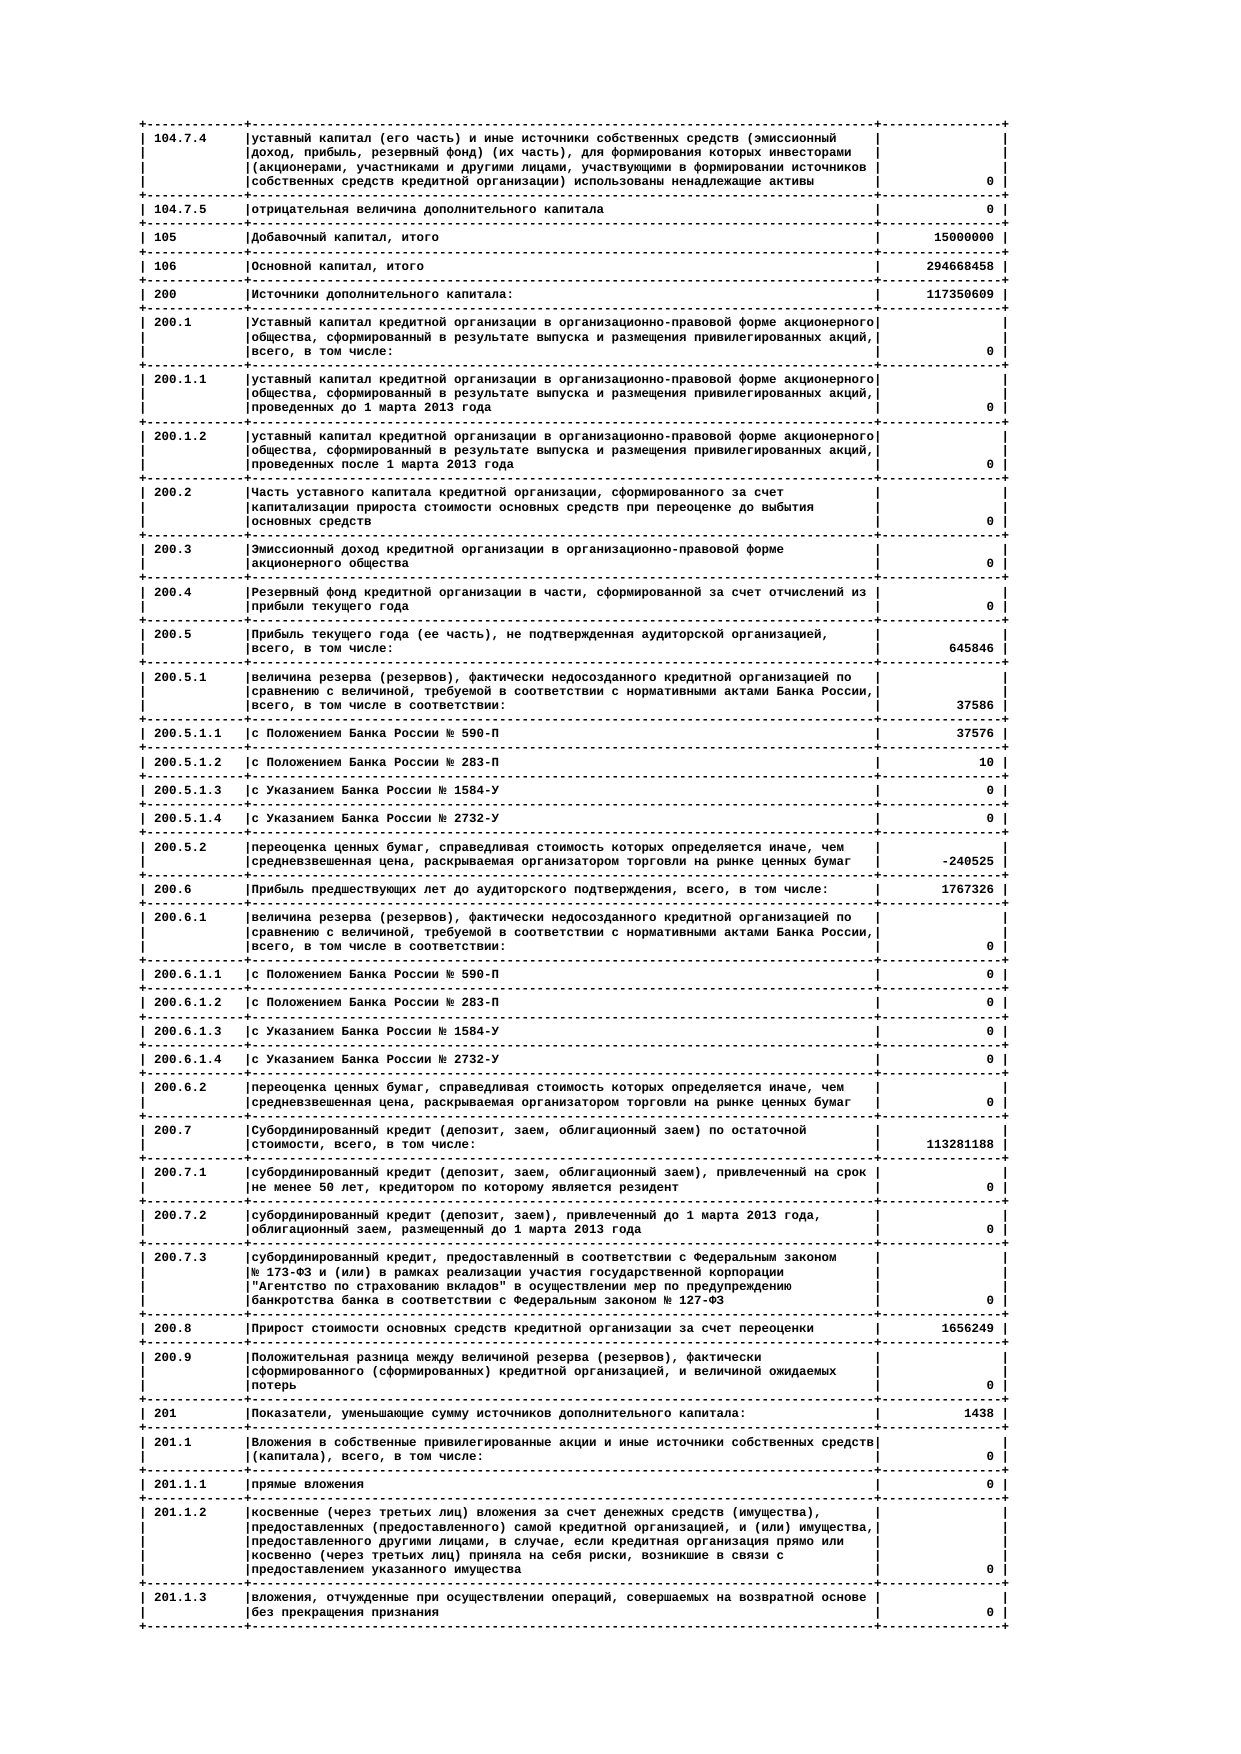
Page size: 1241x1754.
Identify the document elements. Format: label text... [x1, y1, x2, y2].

text +-------------+-----------------------------------------------------------------------------------+----------------+ [139, 189, 1101, 203]
text | 201.1.1 |прямые вложения | 0 | [139, 1478, 1101, 1492]
text | |банкротства банка в соответствии с Федеральным законом № 127-ФЗ | 0 | [139, 1294, 1101, 1308]
text +-------------+-----------------------------------------------------------------------------------+----------------+ [139, 472, 1101, 486]
text | 200.6.1.3 |с Указанием Банка России № 1584-У | 0 | [139, 1025, 1101, 1039]
text +-------------+-----------------------------------------------------------------------------------+----------------+ [139, 529, 1101, 543]
text +-------------+-----------------------------------------------------------------------------------+----------------+ [139, 869, 1101, 883]
text | |общества, сформированный в результате выпуска и размещения привилегированных акций,| | [139, 387, 1101, 401]
text | |(капитала), всего, в том числе: | 0 | [139, 1450, 1101, 1464]
text | |стоимости, всего, в том числе: | 113281188 | [139, 1138, 1101, 1152]
text | 200.6.1.1 |с Положением Банка России № 590-П | 0 | [139, 968, 1101, 982]
text | 200.5 |Прибыль текущего года (ее часть), не подтвержденная аудиторской организацией, | | [139, 628, 1101, 642]
text | |(акционерами, участниками и другими лицами, участвующими в формировании источников | | [139, 161, 1101, 175]
text +-------------+-----------------------------------------------------------------------------------+----------------+ [139, 1152, 1101, 1166]
text +-------------+-----------------------------------------------------------------------------------+----------------+ [139, 1336, 1101, 1351]
text | |капитализации прироста стоимости основных средств при переоценке до выбытия | | [139, 501, 1101, 515]
text | |доход, прибыль, резервный фонд) (их часть), для формирования которых инвесторами | | [139, 146, 1101, 161]
text | |сформированного (сформированных) кредитной организацией, и величиной ожидаемых | | [139, 1365, 1101, 1379]
text | 200.8 |Прирост стоимости основных средств кредитной организации за счет переоценки | 1656249 | [139, 1322, 1101, 1336]
text | 200.5.1.2 |с Положением Банка России № 283-П | 10 | [139, 756, 1101, 770]
text | |акционерного общества | 0 | [139, 557, 1101, 571]
text | 200.6 |Прибыль предшествующих лет до аудиторского подтверждения, всего, в том числе: | 1767326 | [139, 883, 1101, 897]
text +-------------+-----------------------------------------------------------------------------------+----------------+ [139, 770, 1101, 784]
text | 200.7 |Субординированный кредит (депозит, заем, облигационный заем) по остаточной | | [139, 1124, 1101, 1138]
text | 104.7.5 |отрицательная величина дополнительного капитала | 0 | [139, 203, 1101, 217]
text +-------------+-----------------------------------------------------------------------------------+----------------+ [139, 1393, 1101, 1407]
text +-------------+-----------------------------------------------------------------------------------+----------------+ [139, 741, 1101, 756]
text +-------------+-----------------------------------------------------------------------------------+----------------+ [139, 614, 1101, 628]
text | |"Агентство по страхованию вкладов" в осуществлении мер по предупреждению | | [139, 1280, 1101, 1294]
text | 200.6.2 |переоценка ценных бумаг, справедливая стоимость которых определяется иначе, чем | | [139, 1081, 1101, 1096]
text +-------------+-----------------------------------------------------------------------------------+----------------+ [139, 897, 1101, 911]
text | |основных средств | 0 | [139, 515, 1101, 529]
text | 201.1.3 |вложения, отчужденные при осуществлении операций, совершаемых на возвратной основе | | [139, 1591, 1101, 1606]
text +-------------+-----------------------------------------------------------------------------------+----------------+ [139, 1110, 1101, 1124]
text | |предоставленного другими лицами, в случае, если кредитная организация прямо или | | [139, 1535, 1101, 1549]
text | 104.7.4 |уставный капитал (его часть) и иные источники собственных средств (эмиссионный | | [139, 132, 1101, 146]
text +-------------+-----------------------------------------------------------------------------------+----------------+ [139, 982, 1101, 996]
text +-------------+-----------------------------------------------------------------------------------+----------------+ [139, 1237, 1101, 1251]
text | |всего, в том числе: | 0 | [139, 345, 1101, 359]
text | |не менее 50 лет, кредитором по которому является резидент | 0 | [139, 1181, 1101, 1195]
text +-------------+-----------------------------------------------------------------------------------+----------------+ [139, 1421, 1101, 1436]
text | 200.1 |Уставный капитал кредитной организации в организационно-правовой форме акционерного| | [139, 316, 1101, 331]
text +-------------+-----------------------------------------------------------------------------------+----------------+ [139, 1195, 1101, 1209]
text | 200.3 |Эмиссионный доход кредитной организации в организационно-правовой форме | | [139, 543, 1101, 557]
text | |прибыли текущего года | 0 | [139, 600, 1101, 614]
text +-------------+-----------------------------------------------------------------------------------+----------------+ [139, 954, 1101, 968]
text +-------------+-----------------------------------------------------------------------------------+----------------+ [139, 798, 1101, 812]
text | |сравнению с величиной, требуемой в соответствии с нормативными актами Банка России,| | [139, 926, 1101, 940]
text | 200.9 |Положительная разница между величиной резерва (резервов), фактически | | [139, 1351, 1101, 1365]
text +-------------+-----------------------------------------------------------------------------------+----------------+ [139, 1308, 1101, 1322]
text | 200.5.1.4 |с Указанием Банка России № 2732-У | 0 | [139, 812, 1101, 826]
text | |всего, в том числе: | 645846 | [139, 642, 1101, 656]
text | 200.7.3 |субординированный кредит, предоставленный в соответствии с Федеральным законом | | [139, 1251, 1101, 1266]
text | 200.7.1 |субординированный кредит (депозит, заем, облигационный заем), привлеченный на срок | | [139, 1166, 1101, 1181]
text | 200.5.2 |переоценка ценных бумаг, справедливая стоимость которых определяется иначе, чем | | [139, 841, 1101, 855]
text | |предоставленных (предоставленного) самой кредитной организацией, и (или) имущества,| | [139, 1521, 1101, 1535]
text | |средневзвешенная цена, раскрываемая организатором торговли на рынке ценных бумаг | 0 | [139, 1096, 1101, 1110]
text | |всего, в том числе в соответствии: | 37586 | [139, 699, 1101, 713]
text | |средневзвешенная цена, раскрываемая организатором торговли на рынке ценных бумаг | -240525 | [139, 855, 1101, 869]
text +-------------+-----------------------------------------------------------------------------------+----------------+ [139, 217, 1101, 231]
text | 200.1.2 |уставный капитал кредитной организации в организационно-правовой форме акционерного| | [139, 430, 1101, 444]
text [139, 118, 1101, 132]
text +-------------+-----------------------------------------------------------------------------------+----------------+ [139, 246, 1101, 260]
text | |общества, сформированный в результате выпуска и размещения привилегированных акций,| | [139, 444, 1101, 458]
text | |потерь | 0 | [139, 1379, 1101, 1393]
text | 200.7.2 |субординированный кредит (депозит, заем), привлеченный до 1 марта 2013 года, | | [139, 1209, 1101, 1223]
text +-------------+-----------------------------------------------------------------------------------+----------------+ [139, 274, 1101, 288]
text | 200.6.1 |величина резерва (резервов), фактически недосозданного кредитной организацией по | | [139, 911, 1101, 926]
text +-------------+-----------------------------------------------------------------------------------+----------------+ [139, 1039, 1101, 1053]
text | 201.1 |Вложения в собственные привилегированные акции и иные источники собственных средств| | [139, 1436, 1101, 1450]
text +-------------+-----------------------------------------------------------------------------------+----------------+ [139, 302, 1101, 316]
text | 200.5.1.3 |с Указанием Банка России № 1584-У | 0 | [139, 784, 1101, 798]
text | 200.1.1 |уставный капитал кредитной организации в организационно-правовой форме акционерного| | [139, 373, 1101, 387]
text +-------------+-----------------------------------------------------------------------------------+----------------+ [139, 1464, 1101, 1478]
text | 200.5.1.1 |с Положением Банка России № 590-П | 37576 | [139, 727, 1101, 741]
text +-------------+-----------------------------------------------------------------------------------+----------------+ [139, 1067, 1101, 1081]
text +-------------+-----------------------------------------------------------------------------------+----------------+ [139, 1492, 1101, 1506]
text | |предоставлением указанного имущества | 0 | [139, 1563, 1101, 1577]
text | |сравнению с величиной, требуемой в соответствии с нормативными актами Банка России,| | [139, 685, 1101, 699]
text +-------------+-----------------------------------------------------------------------------------+----------------+ [139, 713, 1101, 727]
text +-------------+-----------------------------------------------------------------------------------+----------------+ [139, 359, 1101, 373]
text +-------------+-----------------------------------------------------------------------------------+----------------+ [139, 656, 1101, 671]
text +-------------+-----------------------------------------------------------------------------------+----------------+ [139, 416, 1101, 430]
text +-------------+-----------------------------------------------------------------------------------+----------------+ [139, 826, 1101, 841]
text | 201 |Показатели, уменьшающие сумму источников дополнительного капитала: | 1438 | [139, 1407, 1101, 1421]
text | 200.2 |Часть уставного капитала кредитной организации, сформированного за счет | | [139, 486, 1101, 501]
text | |№ 173-ФЗ и (или) в рамках реализации участия государственной корпорации | | [139, 1266, 1101, 1280]
text | |всего, в том числе в соответствии: | 0 | [139, 940, 1101, 954]
text | |проведенных после 1 марта 2013 года | 0 | [139, 458, 1101, 472]
text +-------------+-----------------------------------------------------------------------------------+----------------+ [139, 1011, 1101, 1025]
text | 106 |Основной капитал, итого | 294668458 | [139, 260, 1101, 274]
text | |проведенных до 1 марта 2013 года | 0 | [139, 401, 1101, 416]
text | 200 |Источники дополнительного капитала: | 117350609 | [139, 288, 1101, 302]
text | |общества, сформированный в результате выпуска и размещения привилегированных акций,| | [139, 331, 1101, 345]
text +-------------+-----------------------------------------------------------------------------------+----------------+ [139, 571, 1101, 586]
text | 201.1.2 |косвенные (через третьих лиц) вложения за счет денежных средств (имущества), | | [139, 1506, 1101, 1521]
text | |без прекращения признания | 0 | [139, 1606, 1101, 1620]
text | |облигационный заем, размещенный до 1 марта 2013 года | 0 | [139, 1223, 1101, 1237]
text | |собственных средств кредитной организации) использованы ненадлежащие активы | 0 | [139, 175, 1101, 189]
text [139, 1577, 1101, 1591]
text | 200.5.1 |величина резерва (резервов), фактически недосозданного кредитной организацией по | | [139, 671, 1101, 685]
text | |косвенно (через третьих лиц) приняла на себя риски, возникшие в связи с | | [139, 1549, 1101, 1563]
text | 200.6.1.2 |с Положением Банка России № 283-П | 0 | [139, 996, 1101, 1011]
text | 105 |Добавочный капитал, итого | 15000000 | [139, 231, 1101, 246]
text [139, 1620, 1101, 1634]
text | 200.4 |Резервный фонд кредитной организации в части, сформированной за счет отчислений из | | [139, 586, 1101, 600]
text | 200.6.1.4 |с Указанием Банка России № 2732-У | 0 | [139, 1053, 1101, 1067]
